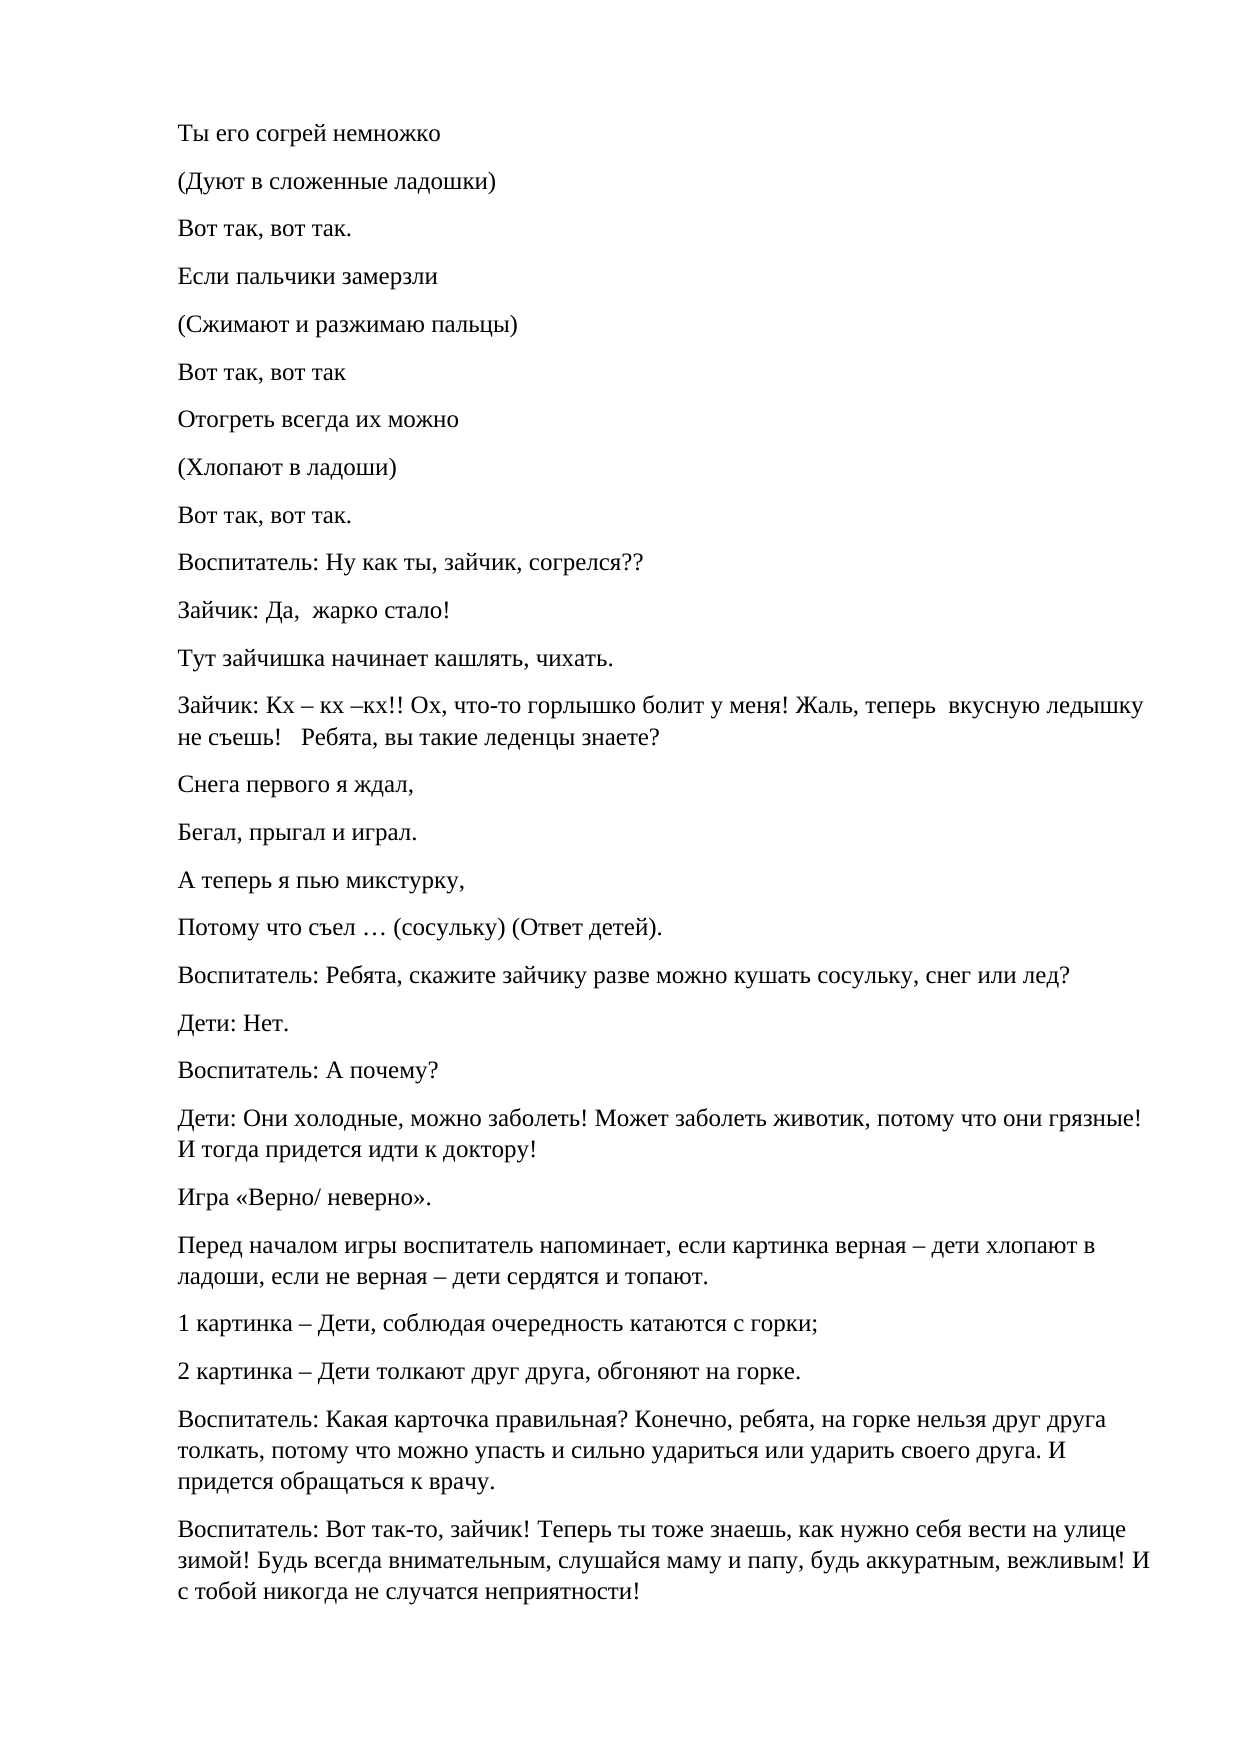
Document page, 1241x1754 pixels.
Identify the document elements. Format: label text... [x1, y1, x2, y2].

text (Дуют в сложенные ладошки) [177, 166, 1152, 194]
text Перед началом игры воспитатель напоминает, если картинка верная – дети хлопают в ладоши, если не верная – дети сердятся и топают. [177, 1230, 1152, 1289]
text Дети: Они холодные, можно заболеть! Может заболеть животик, потому что они грязные! И тогда придется идти к доктору! [177, 1103, 1152, 1163]
text Воспитатель: Ребята, скажите зайчику разве можно кушать сосульку, снег или лед? [177, 960, 1152, 989]
text Зайчик: Кх – кх –кх!! Ох, что-то горлышко болит у меня! Жаль, теперь вкусную ледышку не съешь! Ребята, вы такие леденцы знаете? [177, 691, 1152, 750]
text Воспитатель: А почему? [177, 1056, 1152, 1084]
text Вот так, вот так. [177, 213, 1152, 242]
text Вот так, вот так. [177, 500, 1152, 528]
text 2 картинка – Дети толкают друг друга, обгоняют на горке. [177, 1356, 1152, 1385]
text А теперь я пью микстурку, [177, 865, 1152, 893]
text Потому что съел … (сосульку) (Ответ детей). [177, 912, 1152, 941]
text Вот так, вот так [177, 357, 1152, 385]
text Ты его согрей немножко [177, 118, 1152, 147]
text Снега первого я ждал, [177, 769, 1152, 798]
text Воспитатель: Какая карточка правильная? Конечно, ребята, на горке нельзя друг друга толкать, потому что можно упасть и сильно удариться или ударить своего друга. И придется обращаться к врачу. [177, 1404, 1152, 1495]
text Игра «Верно/ неверно». [177, 1182, 1152, 1211]
text Дети: Нет. [177, 1008, 1152, 1037]
text Зайчик: Да, жарко стало! [177, 595, 1152, 624]
text Если пальчики замерзли [177, 261, 1152, 290]
text (Сжимают и разжимаю пальцы) [177, 309, 1152, 338]
text Тут зайчишка начинает кашлять, чихать. [177, 643, 1152, 672]
text Воспитатель: Вот так-то, зайчик! Теперь ты тоже знаешь, как нужно себя вести на улице зимой! Будь всегда внимательным, слушайся маму и папу, будь аккуратным, вежливым! И с тобой никогда не случатся неприятности! [177, 1514, 1152, 1604]
text (Хлопают в ладоши) [177, 452, 1152, 481]
text Отогреть всегда их можно [177, 404, 1152, 433]
text 1 картинка – Дети, соблюдая очередность катаются с горки; [177, 1308, 1152, 1337]
text Бегал, прыгал и играл. [177, 817, 1152, 846]
text Воспитатель: Ну как ты, зайчик, согрелся?? [177, 547, 1152, 576]
